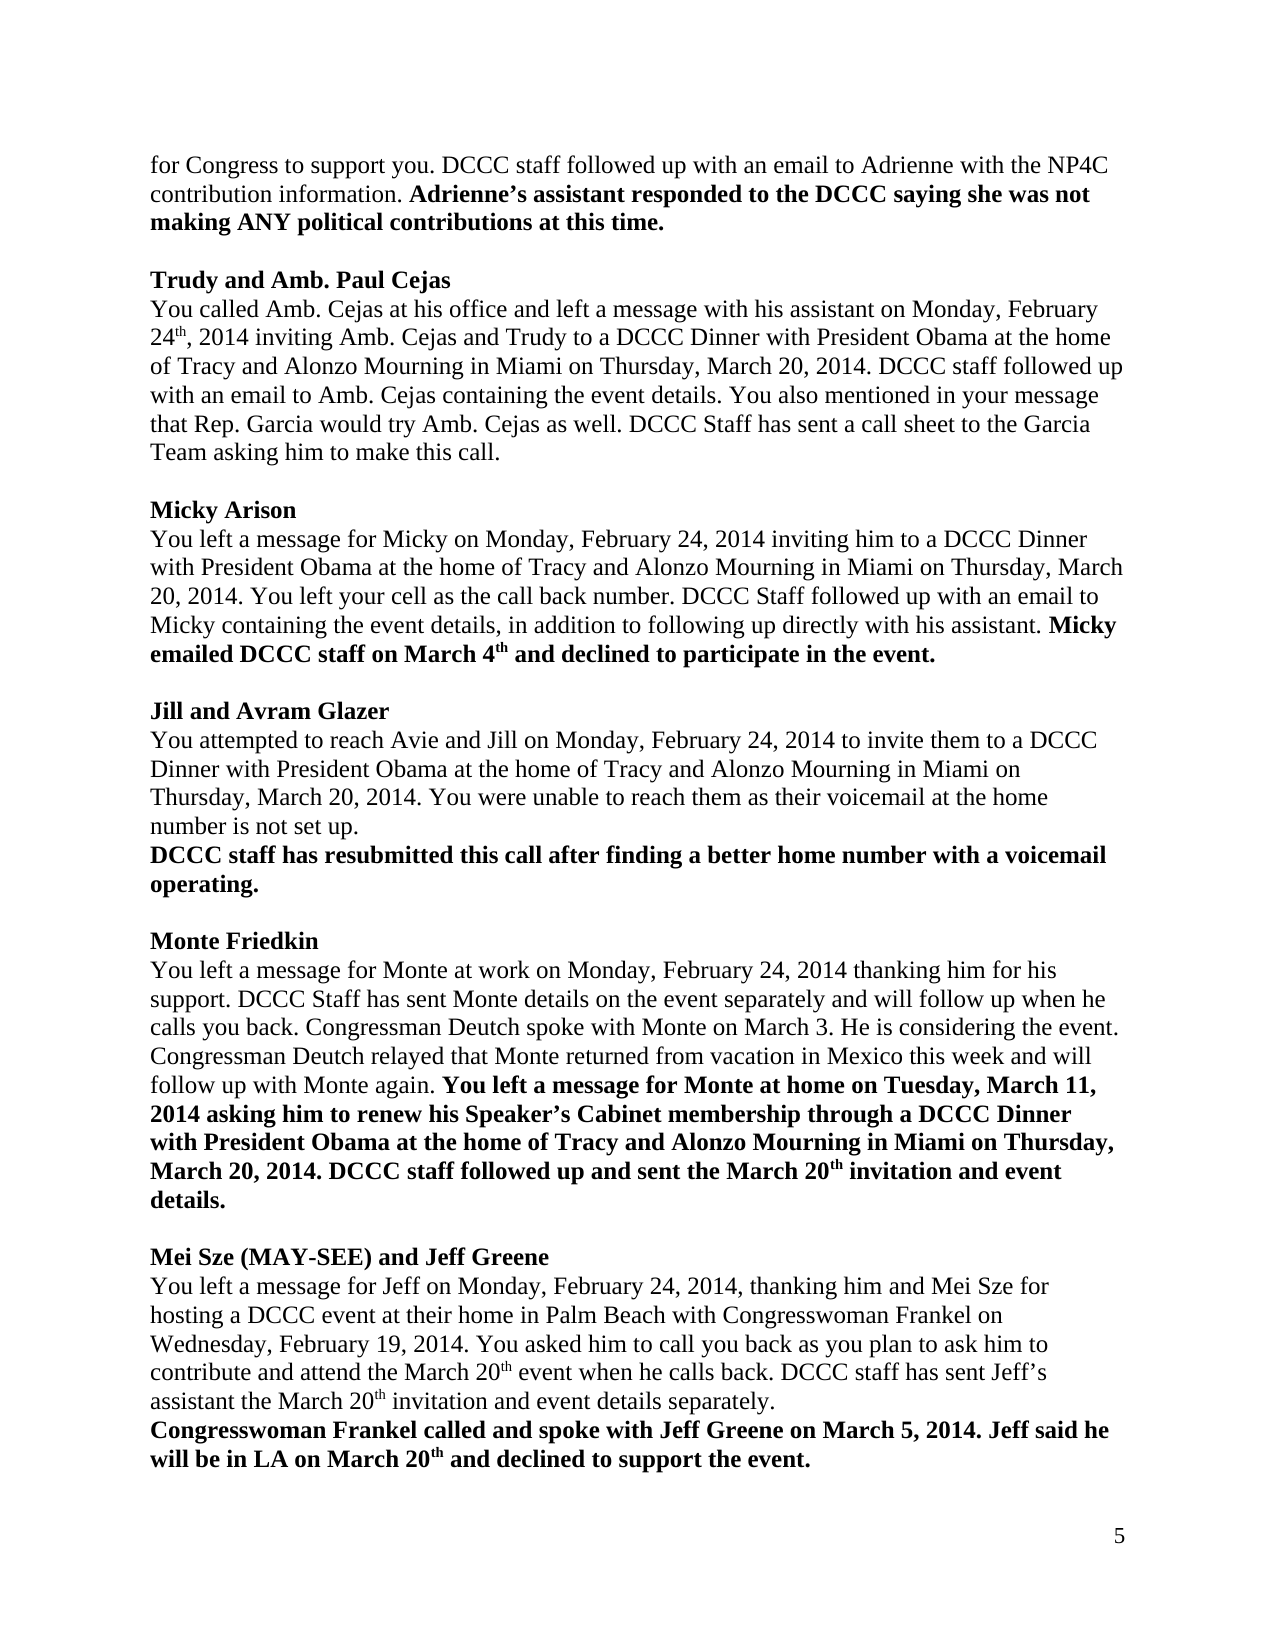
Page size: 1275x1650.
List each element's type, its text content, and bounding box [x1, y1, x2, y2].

text You attempted to reach Avie and Jill on Monday, February 24, 2014 to invite them to a DCCC Dinner with President Obama at the home of Tracy and Alonzo Mourning in Miami on Thursday, March 20, 2014. You were unable to reach them as their voicemail at the home number is not set up. [150, 725, 1125, 840]
text DCCC staff has resubmitted this call after finding a better home number with a voicemail operating. [150, 840, 1125, 897]
text Congresswoman Frankel called and spoke with Jeff Greene on March 5, 2014. Jeff said he will be in LA on March 20th and declined to support the event. [150, 1415, 1125, 1472]
text You left a message for Monte at work on Monday, February 24, 2014 thanking him for his support. DCCC Staff has sent Monte details on the event separately and will follow up when he calls you back. Congressman Deutch spoke with Monte on March 3. He is considering the event. Congressman Deutch relayed that Monte returned from vacation in Mexico this week and will follow up with Monte again. You left a message for Monte at home on Tuesday, March 11, 2014 asking him to renew his Speaker’s Cabinet membership through a DCCC Dinner with President Obama at the home of Tracy and Alonzo Mourning in Miami on Thursday, March 20, 2014. DCCC staff followed up and sent the March 20th invitation and event details. [150, 955, 1125, 1214]
text Monte Friedkin [150, 926, 1125, 955]
text You left a message for Micky on Monday, February 24, 2014 inviting him to a DCCC Dinner with President Obama at the home of Tracy and Alonzo Mourning in Miami on Thursday, March 20, 2014. You left your cell as the call back number. DCCC Staff followed up with an email to Micky containing the event details, in addition to following up directly with his assistant. Micky emailed DCCC staff on March 4th and declined to participate in the event. [150, 524, 1125, 667]
text Mei Sze (MAY-SEE) and Jeff Greene [150, 1242, 1125, 1271]
text You called Amb. Cejas at his office and left a message with his assistant on Monday, February 24th, 2014 inviting Amb. Cejas and Trudy to a DCCC Dinner with President Obama at the home of Tracy and Alonzo Mourning in Miami on Thursday, March 20, 2014. DCCC staff followed up with an email to Amb. Cejas containing the event details. You also mentioned in your message that Rep. Garcia would try Amb. Cejas as well. DCCC Staff has sent a call sheet to the Garcia Team asking him to make this call. [150, 294, 1125, 466]
text Jill and Avram Glazer [150, 696, 1125, 725]
text You left a message for Jeff on Monday, February 24, 2014, thanking him and Mei Sze for hosting a DCCC event at their home in Palm Beach with Congresswoman Frankel on Wednesday, February 19, 2014. You asked him to call you back as you plan to ask him to contribute and attend the March 20th event when he calls back. DCCC staff has sent Jeff’s assistant the March 20th invitation and event details separately. [150, 1271, 1125, 1415]
text Trudy and Amb. Paul Cejas [150, 265, 1125, 294]
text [150, 150, 1125, 236]
text Micky Arison [150, 495, 1125, 524]
